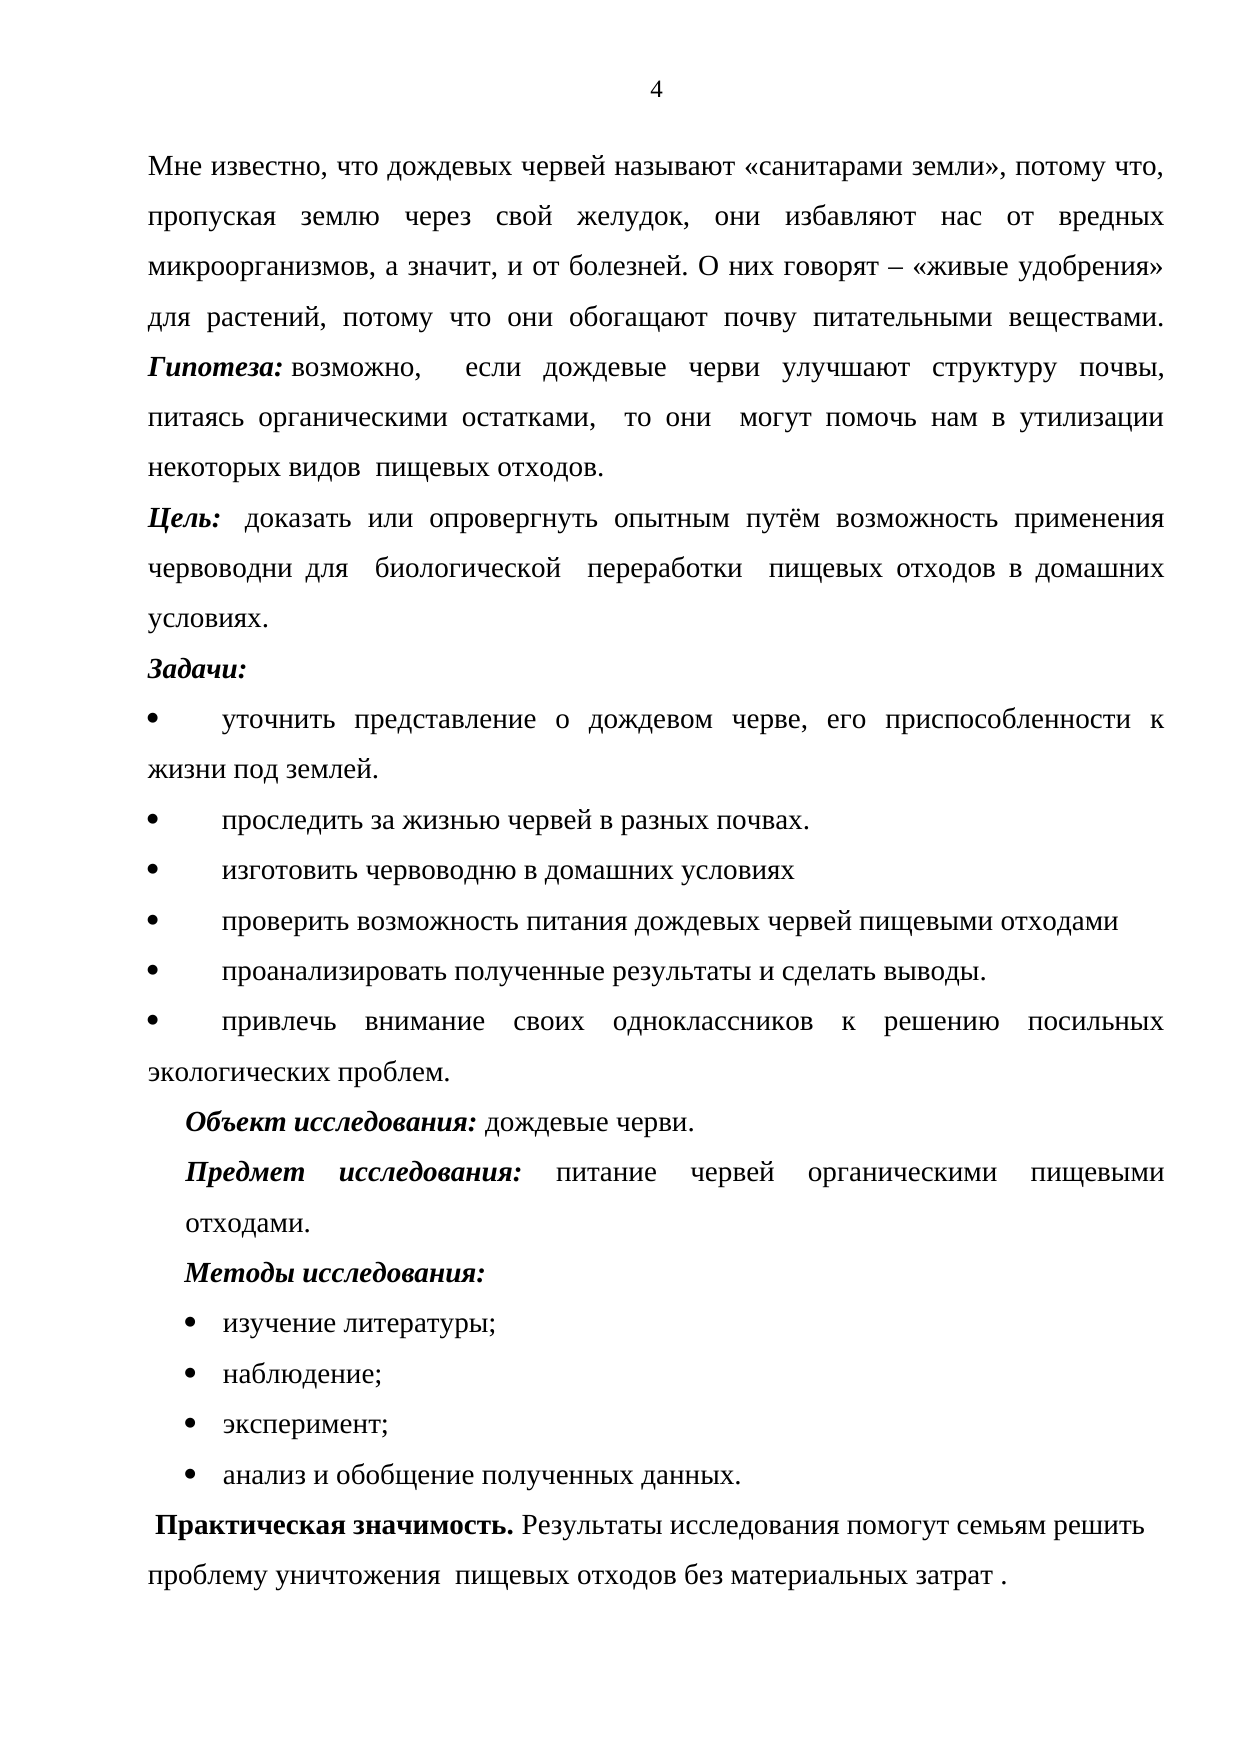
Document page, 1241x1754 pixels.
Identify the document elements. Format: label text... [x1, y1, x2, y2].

text Предмет исследования: питание червей органическими пищевыми отходами. [185, 1154, 1165, 1238]
list наблюдение; [185, 1356, 1165, 1389]
list уточнить представление о дождевом черве, его приспособленности к жизни под землей. [148, 701, 1165, 785]
list проанализировать полученные результаты и сделать выводы. [148, 953, 1165, 987]
list эксперимент; [185, 1406, 1165, 1440]
text Задачи: [148, 651, 1165, 684]
text Цель: доказать или опровергнуть опытным путём возможность применения червоводни для биологической переработки пищевых отходов в домашних условиях. [148, 500, 1165, 634]
list проследить за жизнью червей в разных почвах. [148, 802, 1165, 836]
list проверить возможность питания дождевых червей пищевыми отходами [148, 903, 1165, 936]
list привлечь внимание своих одноклассников к решению посильных экологических проблем. [148, 1003, 1165, 1087]
list изготовить червоводню в домашних условиях [148, 852, 1165, 886]
text Мне известно, что дождевых червей называют «санитарами земли», потому что, пропуская землю через свой желудок, они избавляют нас от вредных микроорганизмов, а значит, и от болезней. О них говорят – «живые удобрения» для растений, потому что они обогащают почву питательными веществами. Гипотеза: возможно, если дождевые черви улучшают структуру почвы, питаясь органическими остатками, то они могут помочь нам в утилизации некоторых видов пищевых отходов. [148, 148, 1165, 483]
text Методы исследования: [148, 1255, 1165, 1289]
list изучение литературы; [185, 1306, 1165, 1339]
text Практическая значимость. Результаты исследования помогут семьям решить проблему уничтожения пищевых отходов без материальных затрат . [148, 1507, 1165, 1591]
text Объект исследования: дождевые черви. [185, 1104, 1165, 1138]
list анализ и обобщение полученных данных. [185, 1457, 1165, 1490]
